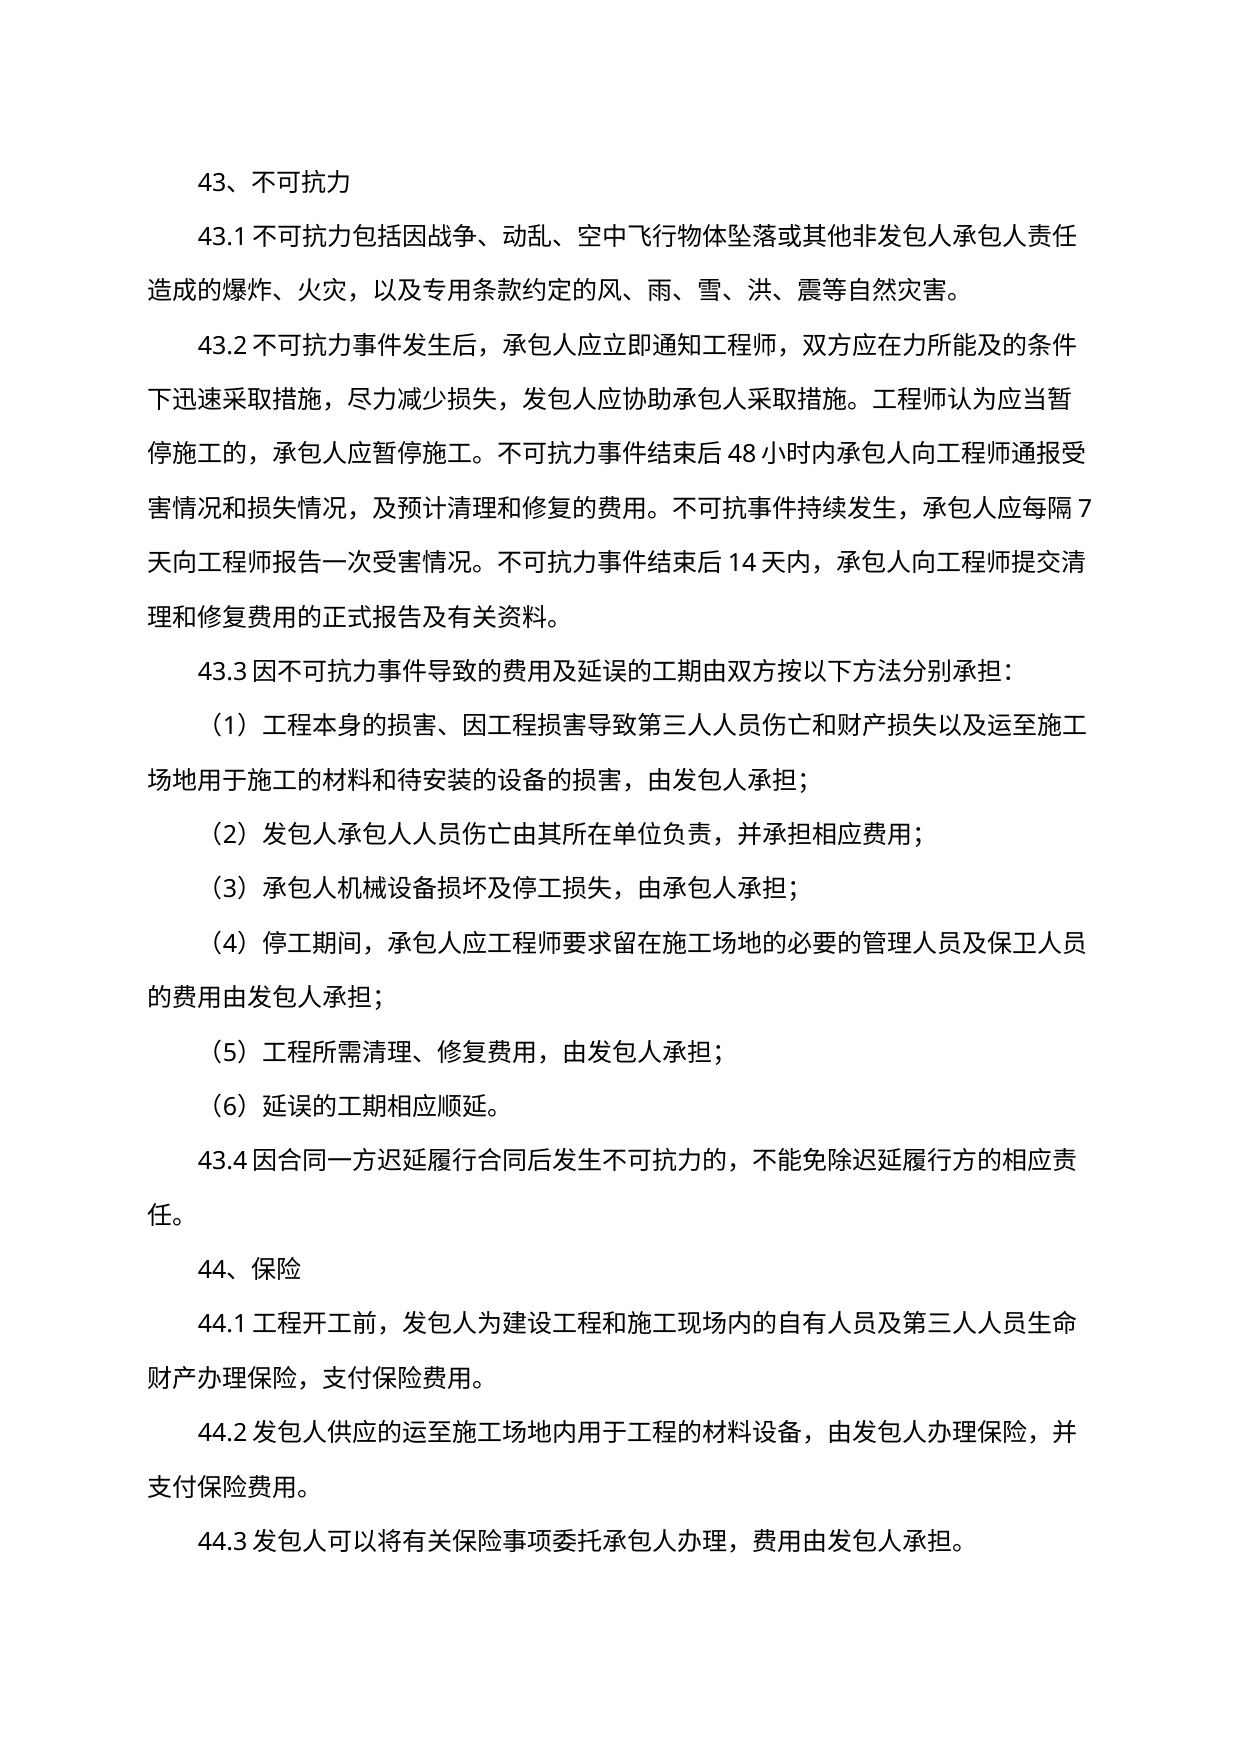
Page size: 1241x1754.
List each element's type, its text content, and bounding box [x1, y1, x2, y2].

text 43.3因不可抗力事件导致的费用及延误的工期由双方按以下方法分别承担： [148, 651, 1093, 688]
text 43.2不可抗力事件发生后，承包人应立即通知工程师，双方应在力所能及的条件下迅速采取措施，尽力减少损失，发包人应协助承包人采取措施。工程师认为应当暂停施工的，承包人应暂停施工。不可抗力事件结束后48小时内承包人向工程师通报受害情况和损失情况，及预计清理和修复的费用。不可抗事件持续发生，承包人应每隔7天向工程师报告一次受害情况。不可抗力事件结束后14天内，承包人向工程师提交清理和修复费用的正式报告及有关资料。 [148, 325, 1093, 633]
text （6）延误的工期相应顺延。 [148, 1086, 1093, 1123]
text （3）承包人机械设备损坏及停工损失，由承包人承担； [148, 869, 1093, 905]
text （4）停工期间，承包人应工程师要求留在施工场地的必要的管理人员及保卫人员的费用由发包人承担； [148, 923, 1093, 1014]
text （1）工程本身的损害、因工程损害导致第三人人员伤亡和财产损失以及运至施工场地用于施工的材料和待安装的设备的损害，由发包人承担； [148, 706, 1093, 796]
text 43.1不可抗力包括因战争、动乱、空中飞行物体坠落或其他非发包人承包人责任造成的爆炸、火灾，以及专用条款约定的风、雨、雪、洪、震等自然灾害。 [148, 216, 1093, 307]
text 44.1工程开工前，发包人为建设工程和施工现场内的自有人员及第三人人员生命财产办理保险，支付保险费用。 [148, 1304, 1093, 1394]
text 44、保险 [148, 1249, 1093, 1286]
text 44.3发包人可以将有关保险事项委托承包人办理，费用由发包人承担。 [148, 1521, 1093, 1558]
text 43、不可抗力 [148, 162, 1093, 198]
text （2）发包人承包人人员伤亡由其所在单位负责，并承担相应费用； [148, 814, 1093, 851]
text 44.2发包人供应的运至施工场地内用于工程的材料设备，由发包人办理保险，并支付保险费用。 [148, 1413, 1093, 1503]
text （5）工程所需清理、修复费用，由发包人承担； [148, 1032, 1093, 1068]
text 43.4因合同一方迟延履行合同后发生不可抗力的，不能免除迟延履行方的相应责任。 [148, 1141, 1093, 1231]
